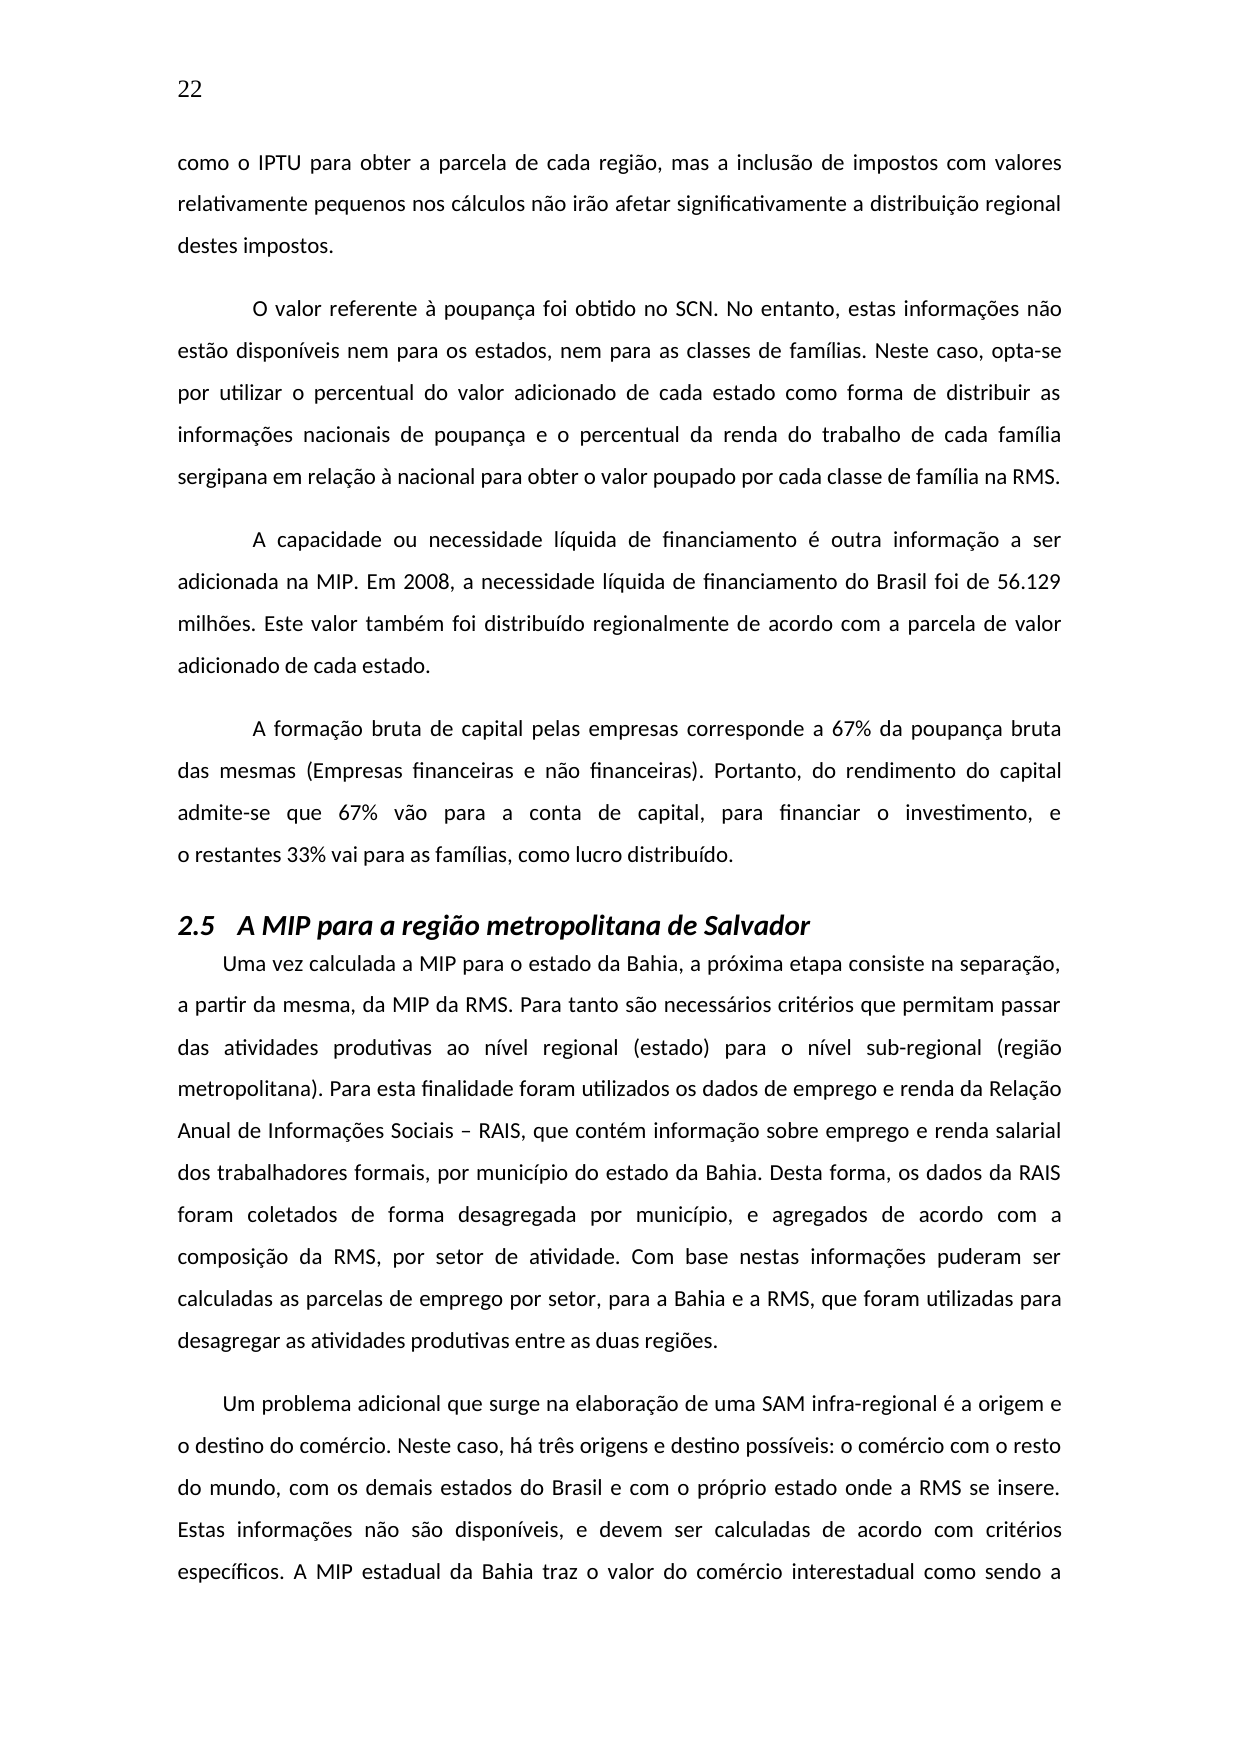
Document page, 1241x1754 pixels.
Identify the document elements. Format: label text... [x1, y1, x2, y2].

text O valor referente à poupança foi obtido no SCN. No entanto, estas informações não estão disponíveis nem para os estados, nem para as classes de famílias. Neste caso, opta-se por utilizar o percentual do valor adicionado de cada estado como forma de distribuir as informações nacionais de poupança e o percentual da renda do trabalho de cada família sergipana em relação à nacional para obter o valor poupado por cada classe de família na RMS. [177, 294, 1063, 490]
text A capacidade ou necessidade líquida de financiamento é outra informação a ser adicionada na MIP. Em 2008, a necessidade líquida de financiamento do Brasil foi de 56.129 milhões. Este valor também foi distribuído regionalmente de acordo com a parcela de valor adicionado de cada estado. [177, 525, 1063, 679]
text A formação bruta de capital pelas empresas corresponde a 67% da poupança bruta das mesmas (Empresas financeiras e não financeiras). Portanto, do rendimento do capital admite-se que 67% vão para a conta de capital, para financiar o investimento, e o restantes 33% vai para as famílias, como lucro distribuído. [177, 714, 1063, 868]
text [177, 148, 1063, 259]
text Uma vez calculada a MIP para o estado da Bahia, a próxima etapa consiste na separação, a partir da mesma, da MIP da RMS. Para tanto são necessários critérios que permitam passar das atividades produtivas ao nível regional (estado) para o nível sub-regional (região metropolitana). Para esta finalidade foram utilizados os dados de emprego e renda da Relação Anual de Informações Sociais – RAIS, que contém informação sobre emprego e renda salarial dos trabalhadores formais, por município do estado da Bahia. Desta forma, os dados da RAIS foram coletados de forma desagregada por município, e agregados de acordo com a composição da RMS, por setor de atividade. Com base nestas informações puderam ser calculadas as parcelas de emprego por setor, para a Bahia e a RMS, que foram utilizadas para desagregar as atividades produtivas entre as duas regiões. [177, 949, 1063, 1354]
subtitle A MIP para a região metropolitana de Salvador [177, 907, 1063, 942]
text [177, 1389, 1063, 1585]
